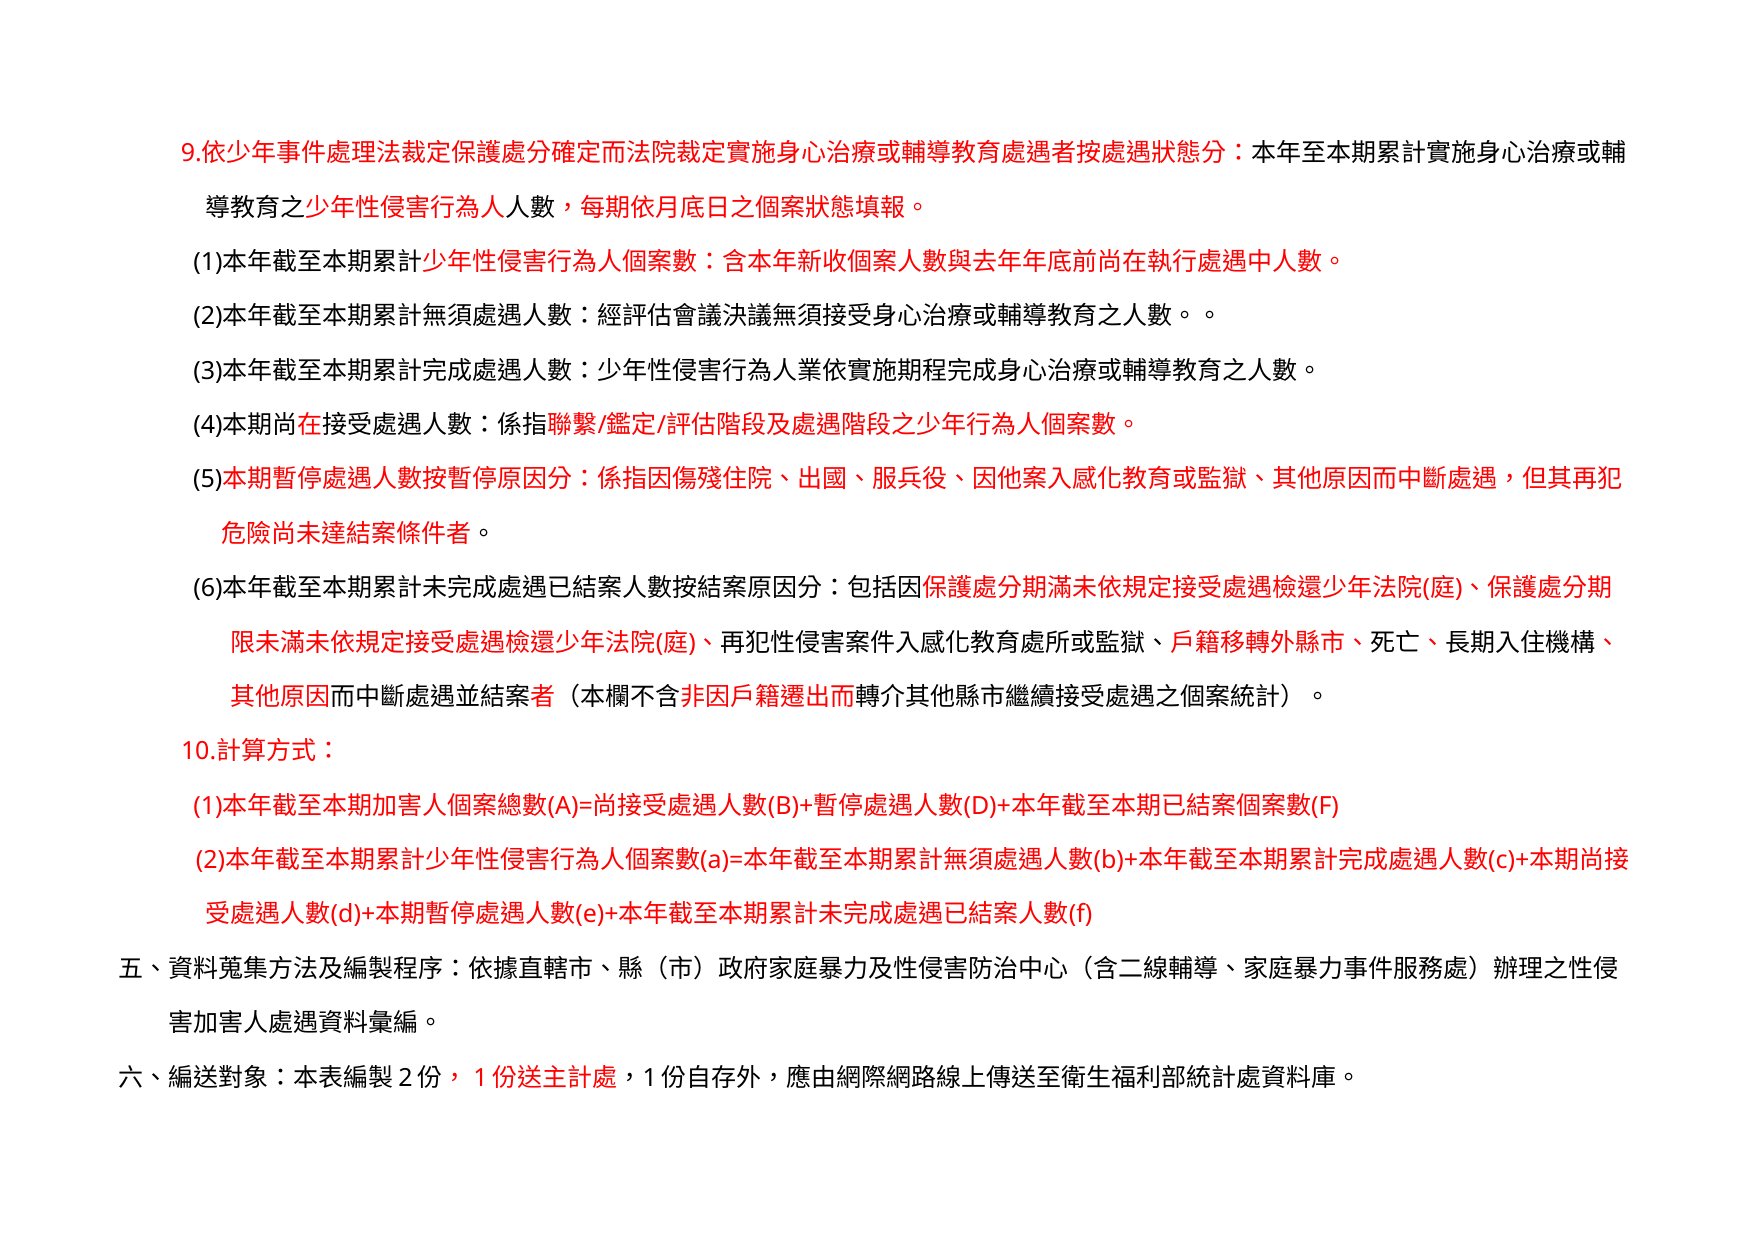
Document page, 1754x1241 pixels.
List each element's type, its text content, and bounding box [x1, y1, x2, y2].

text (3)本年截至本期累計完成處遇人數：少年性侵害行為人業依實施期程完成身心治療或輔導教育之人數。 [193, 350, 1636, 386]
text (4)本期尚在接受處遇人數：係指聯繫/鑑定/評估階段及處遇階段之少年行為人個案數。 [193, 404, 1636, 441]
text (6)本年截至本期累計未完成處遇已結案人數按結案原因分：包括因保護處分期滿未依規定接受處遇檢還少年法院(庭)、保護處分期限未滿未依規定接受處遇檢還少年法院(庭)、再犯性侵害案件入感化教育處所或監獄、戶籍移轉外縣市、死亡、長期入住機構、其他原因而中斷處遇並結案者（本欄不含非因戶籍遷出而轉介其他縣市繼續接受處遇之個案統計）。 [193, 568, 1636, 713]
text 10.計算方式： [181, 731, 1636, 767]
text (1)本年截至本期加害人個案總數(A)=尚接受處遇人數(B)+暫停處遇人數(D)+本年截至本期已結案個案數(F) [193, 785, 1636, 821]
text (2)本年截至本期累計無須處遇人數：經評估會議決議無須接受身心治療或輔導教育之人數。。 [193, 296, 1636, 332]
text (5)本期暫停處遇人數按暫停原因分：係指因傷殘住院、出國、服兵役、因他案入感化教育或監獄、其他原因而中斷處遇，但其再犯危險尚未達結案條件者。 [193, 459, 1636, 549]
text (2)本年截至本期累計少年性侵害行為人個案數(a)=本年截至本期累計無須處遇人數(b)+本年截至本期累計完成處遇人數(c)+本期尚接受處遇人數(d)+本期暫停處遇人數(e)+本年截至本期累計未完成處遇已結案人數(f) [196, 839, 1636, 930]
text 五、資料蒐集方法及編製程序：依據直轄市、縣（市）政府家庭暴力及性侵害防治中心（含二線輔導、家庭暴力事件服務處）辦理之性侵害加害人處遇資料彙編。 [118, 948, 1636, 1039]
text 9.依少年事件處理法裁定保護處分確定而法院裁定實施身心治療或輔導教育處遇者按處遇狀態分：本年至本期累計實施身心治療或輔導教育之少年性侵害行為人人數，每期依月底日之個案狀態填報。 [181, 133, 1636, 223]
text (1)本年截至本期累計少年性侵害行為人個案數：含本年新收個案人數與去年年底前尚在執行處遇中人數。 [193, 241, 1636, 278]
text 六、編送對象：本表編製2份， 1份送主計處，1份自存外，應由網際網路線上傳送至衛生福利部統計處資料庫。 [118, 1057, 1636, 1093]
